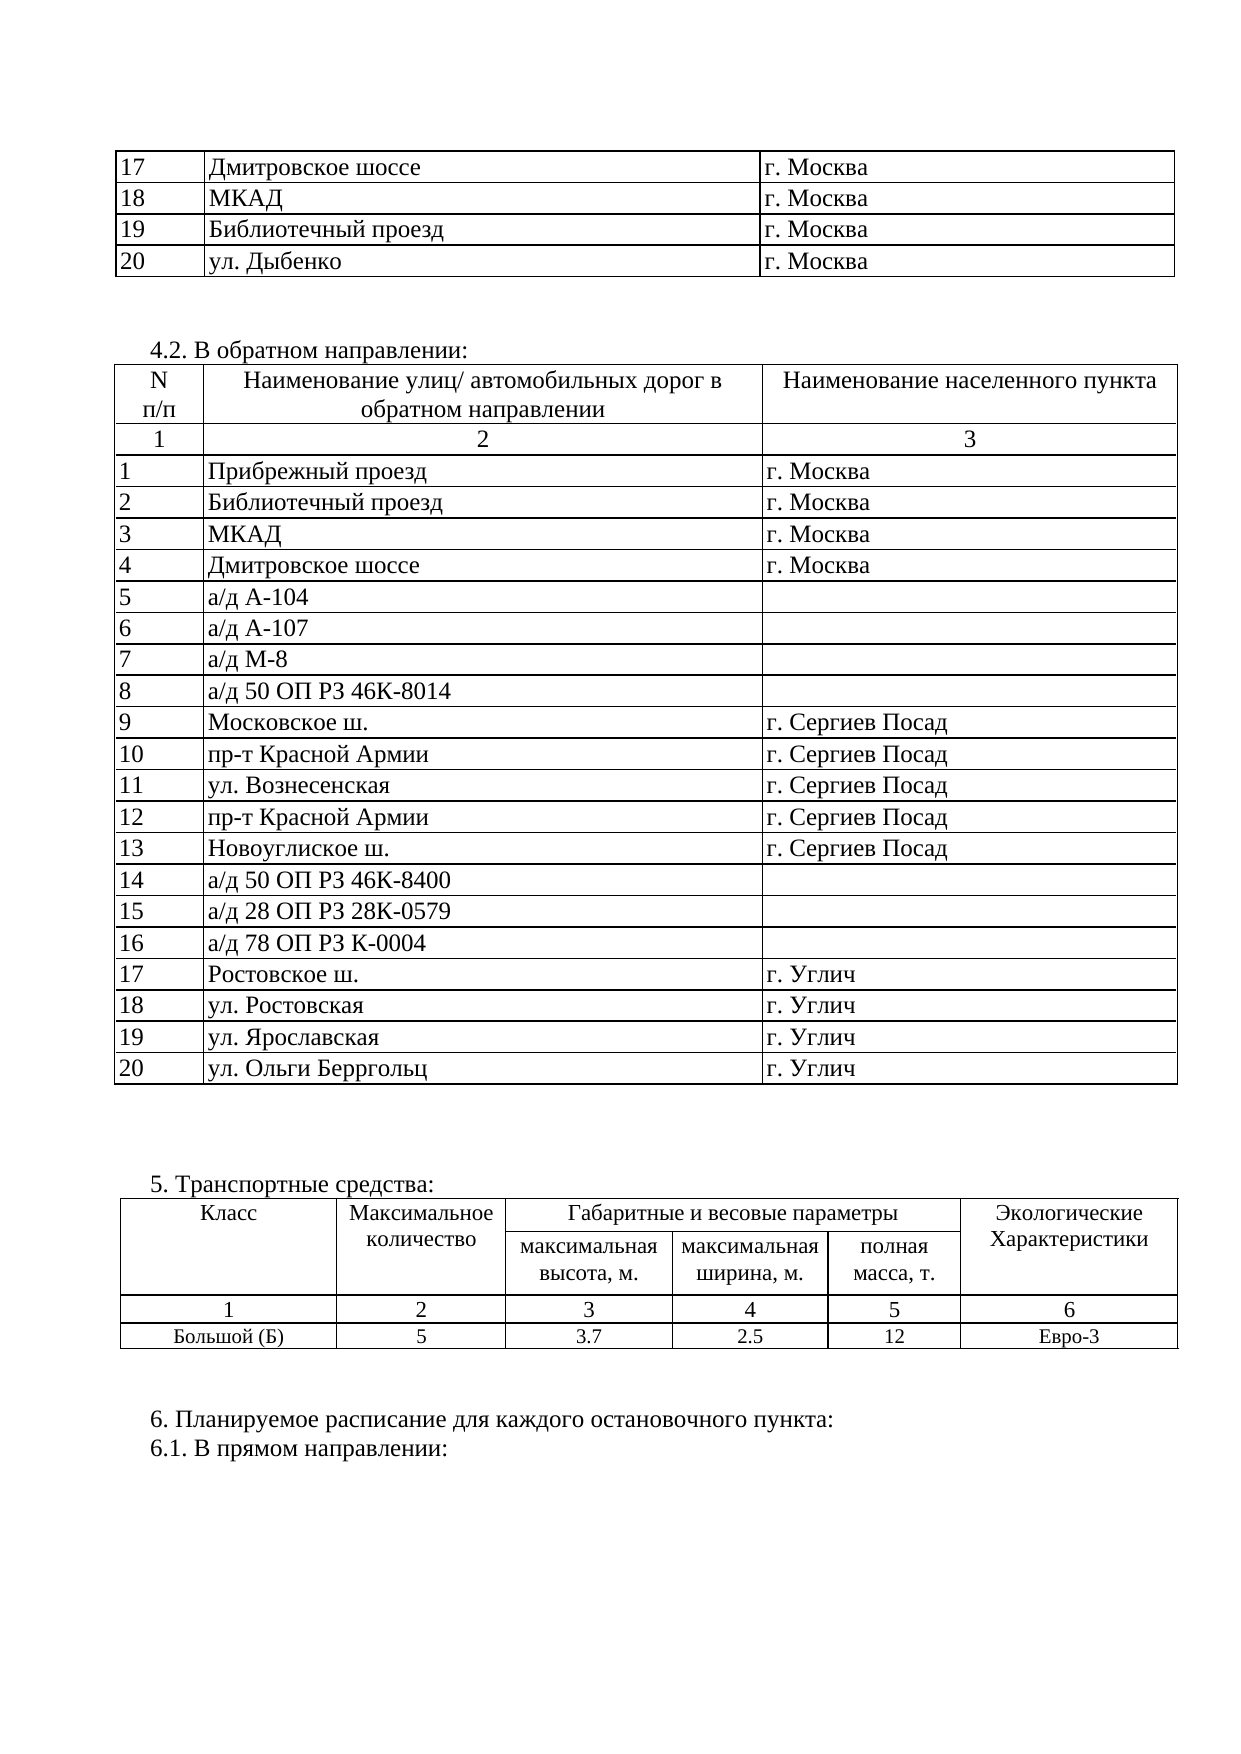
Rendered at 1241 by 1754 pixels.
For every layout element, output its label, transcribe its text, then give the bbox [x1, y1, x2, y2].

table_cell 6 [961, 1296, 1177, 1322]
table_cell максимальная ширина, м. [673, 1232, 827, 1294]
table_cell г. Сергиев Посад [763, 706, 1177, 737]
table_cell Прибрежный проезд [204, 456, 762, 486]
table_cell Евро-3 [961, 1324, 1177, 1348]
table_cell 17 [115, 959, 203, 989]
table_cell 4 [115, 550, 203, 580]
table_cell Дмитровское шоссе [204, 550, 762, 580]
table_cell [763, 643, 1177, 674]
table_cell пр-т Красной Армии [204, 739, 762, 769]
text 5. Транспортные средства: [150, 1169, 1090, 1197]
table_cell 20 [117, 246, 204, 276]
table_cell 2.5 [673, 1324, 827, 1348]
text 6. Планируемое расписание для каждого остановочного пункта: [150, 1404, 1090, 1433]
table_cell 12 [115, 801, 203, 832]
table_cell 17 [117, 152, 204, 181]
table_cell 2 [204, 424, 762, 454]
table_cell г. Москва [761, 246, 1174, 276]
table_cell 13 [115, 833, 203, 863]
table_header Класс [121, 1199, 336, 1294]
table_cell г. Москва [763, 549, 1177, 580]
table_cell МКАД [205, 183, 759, 213]
table_cell Московское ш. [204, 707, 762, 737]
table_cell г. Москва [761, 152, 1174, 181]
table_cell полная масса, т. [829, 1232, 960, 1294]
table_cell максимальная высота, м. [506, 1232, 672, 1294]
table_cell 2 [337, 1296, 505, 1322]
table_cell 9 [115, 707, 203, 737]
table_cell 18 [115, 990, 203, 1020]
table_cell Библиотечный проезд [205, 215, 759, 244]
table_cell г. Москва [763, 486, 1177, 517]
table_cell [763, 674, 1177, 706]
table_cell Новоуглиское ш. [204, 833, 762, 863]
table_cell а/д 50 ОП РЗ 46К-8400 [204, 865, 762, 894]
table_cell г. Москва [761, 183, 1174, 213]
table_header Экологические Характеристики [961, 1199, 1177, 1294]
table_cell г. Сергиев Посад [763, 737, 1177, 769]
table_cell г. Москва [763, 517, 1177, 548]
table_cell Библиотечный проезд [204, 487, 762, 517]
table_cell г. Сергиев Посад [763, 800, 1177, 832]
table_cell 5 [337, 1324, 505, 1348]
table_cell пр-т Красной Армии [204, 802, 762, 832]
table_cell 1 [115, 455, 203, 486]
table_cell а/д А-104 [204, 582, 762, 611]
table_header Наименование населенного пункта [763, 365, 1177, 423]
table_cell 11 [115, 770, 203, 800]
table_cell 12 [829, 1324, 960, 1348]
table_cell 6 [115, 613, 203, 643]
table_cell а/д 28 ОП РЗ 28К-0579 [204, 896, 762, 926]
table_cell Большой (Б) [121, 1324, 336, 1348]
text 4.2. В обратном направлении: [150, 335, 1090, 364]
table_cell г. Углич [763, 958, 1177, 989]
table_cell а/д М-8 [204, 645, 762, 674]
table_header Наименование улиц/ автомобильных дорог в обратном направлении [204, 365, 762, 423]
table_cell [763, 895, 1177, 926]
table_cell ул. Вознесенская [204, 770, 762, 800]
table_cell Дмитровское шоссе [205, 152, 759, 181]
table_cell [763, 611, 1177, 643]
table_cell а/д 50 ОП РЗ 46К-8014 [204, 676, 762, 706]
table_cell 10 [115, 738, 203, 769]
table_cell 5 [829, 1296, 960, 1322]
table_cell г. Сергиев Посад [763, 832, 1177, 863]
table_cell 4 [673, 1296, 827, 1322]
table_cell 3 [506, 1296, 672, 1322]
table_cell г. Москва [761, 215, 1174, 244]
table_cell ул. Ростовская [204, 991, 762, 1020]
table_header Габаритные и весовые параметры [506, 1199, 960, 1231]
table_cell а/д 78 ОП РЗ К-0004 [204, 928, 762, 957]
table_cell г. Углич [763, 989, 1177, 1020]
table_cell 20 [115, 1053, 203, 1083]
table_cell ул. Ольги Берргольц [204, 1053, 762, 1083]
table_cell ул. Ярославская [204, 1022, 762, 1052]
table_cell г. Сергиев Посад [763, 769, 1177, 800]
table_cell а/д А-107 [204, 613, 762, 643]
table_cell 19 [117, 215, 204, 244]
table_cell 18 [117, 183, 204, 213]
table_cell 7 [115, 644, 203, 674]
table_cell г. Углич [763, 1020, 1177, 1052]
table_header Максимальное количество [337, 1199, 505, 1294]
table_cell 3.7 [506, 1324, 672, 1348]
table_cell МКАД [204, 519, 762, 548]
table_cell 16 [115, 927, 203, 957]
table_cell ул. Дыбенко [205, 246, 759, 276]
table_cell [763, 926, 1177, 957]
table_cell [763, 580, 1177, 611]
table_cell 19 [115, 1021, 203, 1052]
table_header N п/п [115, 365, 203, 423]
table_cell 3 [763, 423, 1177, 454]
table_cell [763, 863, 1177, 894]
table_cell 2 [115, 487, 203, 517]
table_cell Ростовское ш. [204, 959, 762, 989]
table_cell г. Москва [763, 454, 1177, 486]
table_cell 1 [121, 1296, 336, 1322]
table_cell г. Углич [763, 1052, 1177, 1083]
table_cell 14 [115, 864, 203, 894]
table_cell 5 [115, 581, 203, 611]
table_cell 3 [115, 518, 203, 548]
text 6.1. В прямом направлении: [150, 1433, 1090, 1462]
table_cell 15 [115, 896, 203, 926]
table_cell 8 [115, 675, 203, 706]
table_cell 1 [115, 424, 203, 454]
